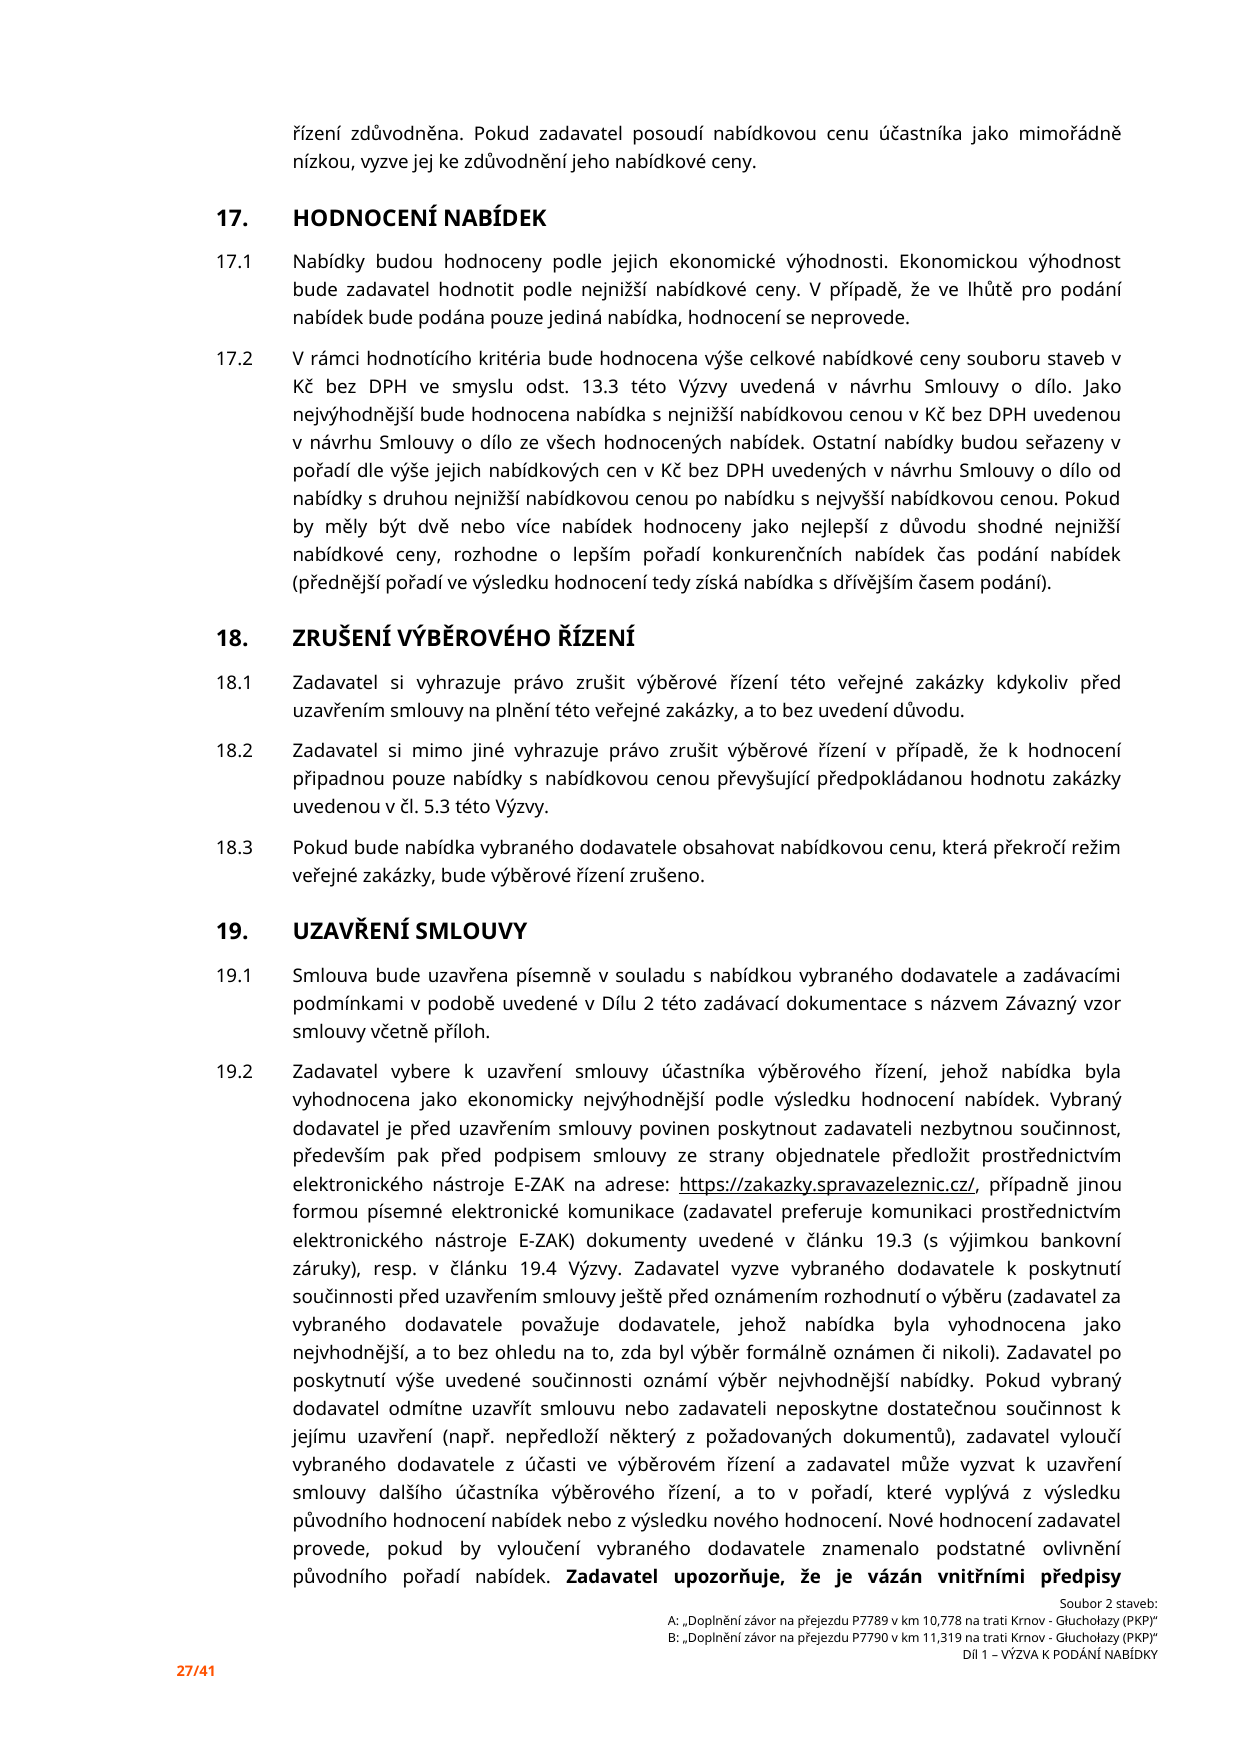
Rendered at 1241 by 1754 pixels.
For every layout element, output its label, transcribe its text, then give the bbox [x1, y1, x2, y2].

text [216, 121, 1122, 174]
text Smlouva bude uzavřena písemně v souladu s nabídkou vybraného dodavatele a zadávacími podmínkami v podobě uvedené v Dílu 2 této zadávací dokumentace s názvem Závazný vzor smlouvy včetně příloh. [216, 962, 1122, 1044]
text UZAVŘENÍ SMLOUVY [216, 915, 1122, 947]
text Nabídky budou hodnoceny podle jejich ekonomické výhodnosti. Ekonomickou výhodnost bude zadavatel hodnotit podle nejnižší nabídkové ceny. V případě, že ve lhůtě pro podání nabídek bude podána pouze jediná nabídka, hodnocení se neprovede. [216, 248, 1122, 330]
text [216, 1059, 1122, 1589]
text ZRUŠENÍ VÝBĚROVÉHO ŘÍZENÍ [216, 622, 1122, 653]
text HODNOCENÍ NABÍDEK [216, 202, 1122, 233]
text Pokud bude nabídka vybraného dodavatele obsahovat nabídkovou cenu, která překročí režim veřejné zakázky, bude výběrové řízení zrušeno. [216, 834, 1122, 888]
text Zadavatel si mimo jiné vyhrazuje právo zrušit výběrové řízení v případě, že k hodnocení připadnou pouze nabídky s nabídkovou cenou převyšující předpokládanou hodnotu zakázky uvedenou v čl. 5.3 této Výzvy. [216, 738, 1122, 819]
text V rámci hodnotícího kritéria bude hodnocena výše celkové nabídkové ceny souboru staveb v Kč bez DPH ve smyslu odst. 13.3 této Výzvy uvedená v návrhu Smlouvy o dílo. Jako nejvýhodnější bude hodnocena nabídka s nejnižší nabídkovou cenou v Kč bez DPH uvedenou v návrhu Smlouvy o dílo ze všech hodnocených nabídek. Ostatní nabídky budou seřazeny v pořadí dle výše jejich nabídkových cen v Kč bez DPH uvedených v návrhu Smlouvy o dílo od nabídky s druhou nejnižší nabídkovou cenou po nabídku s nejvyšší nabídkovou cenou. Pokud by měly být dvě nebo více nabídek hodnoceny jako nejlepší z důvodu shodné nejnižší nabídkové ceny, rozhodne o lepším pořadí konkurenčních nabídek čas podání nabídek (přednější pořadí ve výsledku hodnocení tedy získá nabídka s dřívějším časem podání). [216, 345, 1122, 595]
text Zadavatel si vyhrazuje právo zrušit výběrové řízení této veřejné zakázky kdykoliv před uzavřením smlouvy na plnění této veřejné zakázky, a to bez uvedení důvodu. [216, 669, 1122, 723]
